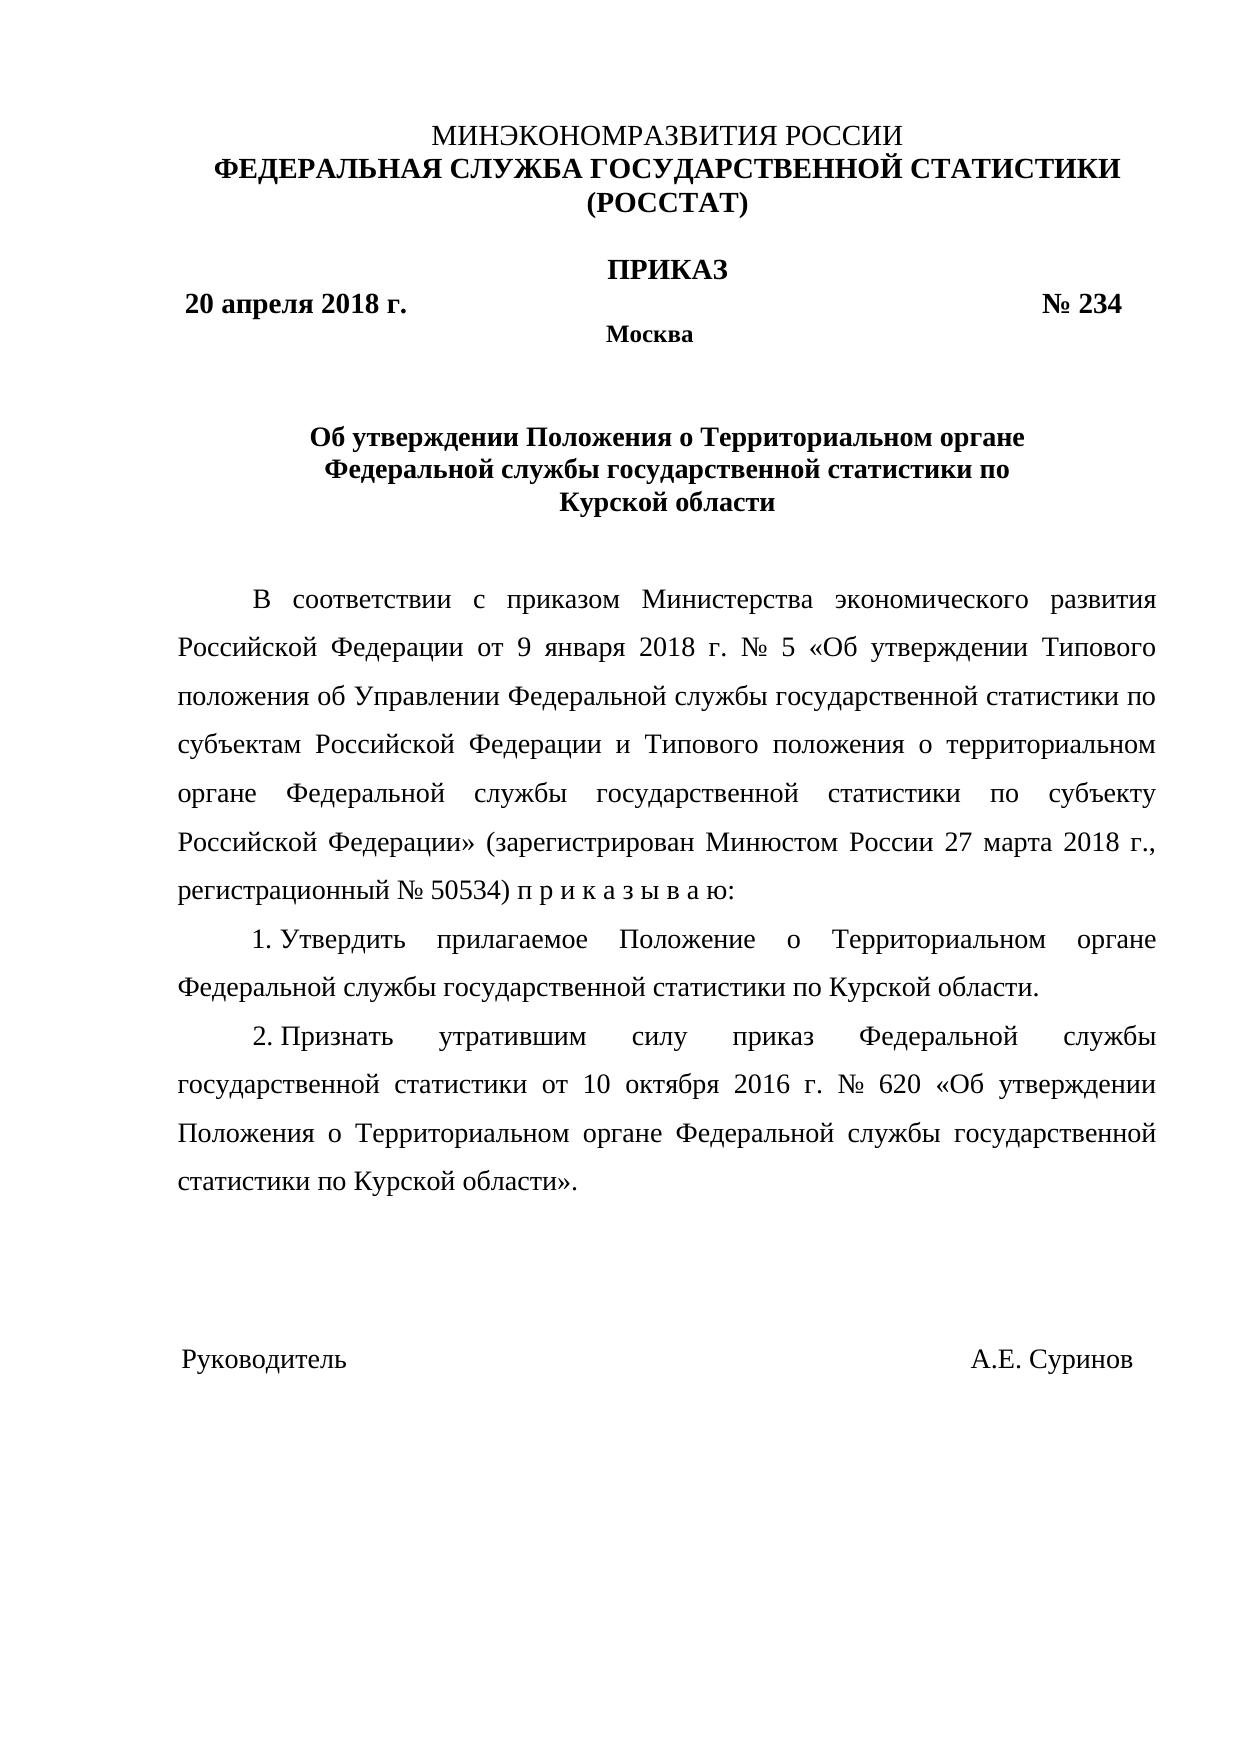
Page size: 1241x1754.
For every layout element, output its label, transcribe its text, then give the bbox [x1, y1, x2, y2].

text МИНЭКОНОМРАЗВИТИЯ РОССИИ [177, 118, 1157, 152]
text ФЕДЕРАЛЬНАЯ СЛУЖБА ГОСУДАРСТВЕННОЙ СТАТИСТИКИ [177, 152, 1157, 185]
text Федеральной службы государственной статистики по [177, 452, 1157, 485]
text Об утверждении Положения о Территориальном органе [177, 420, 1157, 452]
text (РОССТАТ) [177, 185, 1157, 219]
table_header № 234 [650, 286, 1133, 319]
table_cell Москва [166, 319, 1133, 348]
text 2. Признать утратившим силу приказ Федеральной службы государственной статистики от 10 октября 2016 г. № 620 «Об утверждении Положения о Территориальном органе Федеральной службы государственной статистики по Курской области». [177, 1019, 1157, 1197]
text ПРИКАЗ [177, 252, 1157, 286]
text 1. Утвердить прилагаемое Положение о Территориальном органе Федеральной службы государственной статистики по Курской области. [177, 922, 1157, 1003]
table_header 20 апреля 2018 г. [166, 286, 649, 319]
table_header [159, 1343, 1156, 1378]
text Курской области [177, 485, 1157, 517]
text В соответствии с приказом Министерства экономического развития Российской Федерации от 9 января 2018 г. № 5 «Об утверждении Типового положения об Управлении Федеральной службы государственной статистики по субъектам Российской Федерации и Типового положения о территориальном органе Федеральной службы государственной статистики по субъекту Российской Федерации» (зарегистрирован Минюстом России 27 марта 2018 г., регистрационный № 50534) п р и к а з ы в а ю: [177, 582, 1157, 906]
